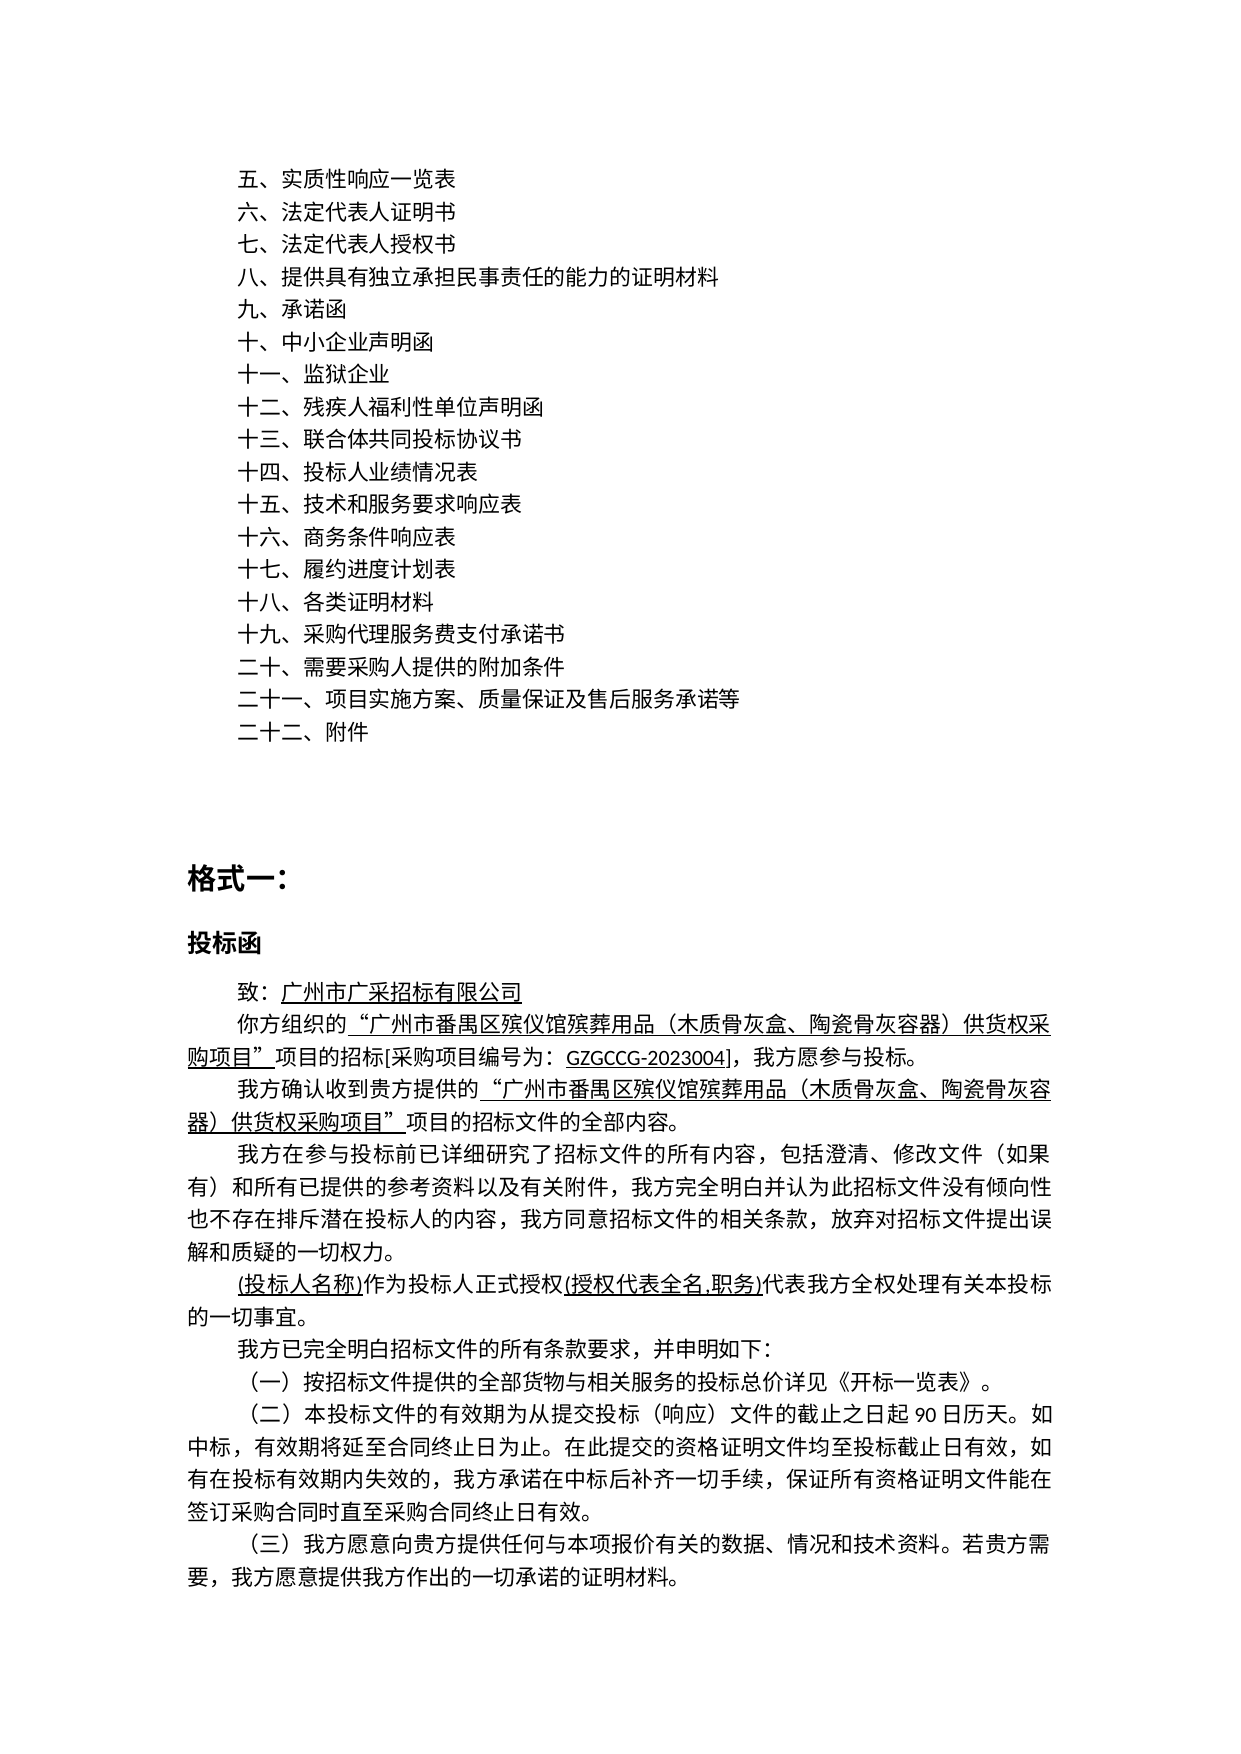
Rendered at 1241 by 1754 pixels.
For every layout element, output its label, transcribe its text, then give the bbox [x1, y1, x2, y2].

text 七、法定代表人授权书 [187, 227, 1053, 259]
text 二十二、附件 [187, 714, 1053, 747]
text 八、提供具有独立承担民事责任的能力的证明材料 [187, 259, 1053, 292]
text 十九、采购代理服务费支付承诺书 [187, 617, 1053, 649]
text 十四、投标人业绩情况表 [187, 454, 1053, 487]
text 我方已完全明白招标文件的所有条款要求，并申明如下： [187, 1332, 1053, 1364]
text 你方组织的“广州市番禺区殡仪馆殡葬用品（木质骨灰盒、陶瓷骨灰容器）供货权采购项目”项目的招标[采购项目编号为：GZGCCG-2023004]，我方愿参与投标。 [187, 1007, 1053, 1072]
text 我方在参与投标前已详细研究了招标文件的所有内容，包括澄清、修改文件（如果有）和所有已提供的参考资料以及有关附件，我方完全明白并认为此招标文件没有倾向性，也不存在排斥潜在投标人的内容，我方同意招标文件的相关条款，放弃对招标文件提出误解和质疑的一切权力。 [187, 1137, 1053, 1267]
text (投标人名称)作为投标人正式授权(授权代表全名,职务)代表我方全权处理有关本投标的一切事宜。 [187, 1267, 1053, 1332]
text 十八、各类证明材料 [187, 584, 1053, 617]
text 十五、技术和服务要求响应表 [187, 487, 1053, 519]
text （二）本投标文件的有效期为从提交投标（响应）文件的截止之日起90日历天。如中标，有效期将延至合同终止日为止。在此提交的资格证明文件均至投标截止日有效，如有在投标有效期内失效的，我方承诺在中标后补齐一切手续，保证所有资格证明文件能在签订采购合同时直至采购合同终止日有效。 [187, 1397, 1053, 1527]
text 十六、商务条件响应表 [187, 519, 1053, 552]
text 致：广州市广采招标有限公司 [187, 974, 1053, 1007]
text 二十一、项目实施方案、质量保证及售后服务承诺等 [187, 682, 1053, 714]
text 十、中小企业声明函 [187, 324, 1053, 357]
text 五、实质性响应一览表 [187, 162, 1053, 194]
text 投标函 [187, 909, 1053, 974]
text 格式一： [187, 844, 1053, 909]
text 十三、联合体共同投标协议书 [187, 422, 1053, 454]
text 我方确认收到贵方提供的“广州市番禺区殡仪馆殡葬用品（木质骨灰盒、陶瓷骨灰容器）供货权采购项目”项目的招标文件的全部内容。 [187, 1072, 1053, 1137]
text 十一、监狱企业 [187, 357, 1053, 389]
text 二十、需要采购人提供的附加条件 [187, 649, 1053, 682]
text 十七、履约进度计划表 [187, 552, 1053, 584]
text 六、法定代表人证明书 [187, 194, 1053, 227]
text （三）我方愿意向贵方提供任何与本项报价有关的数据、情况和技术资料。若贵方需要，我方愿意提供我方作出的一切承诺的证明材料。 [187, 1527, 1053, 1592]
text 九、承诺函 [187, 292, 1053, 324]
text 十二、残疾人福利性单位声明函 [187, 389, 1053, 422]
text （一）按招标文件提供的全部货物与相关服务的投标总价详见《开标一览表》。 [187, 1364, 1053, 1397]
